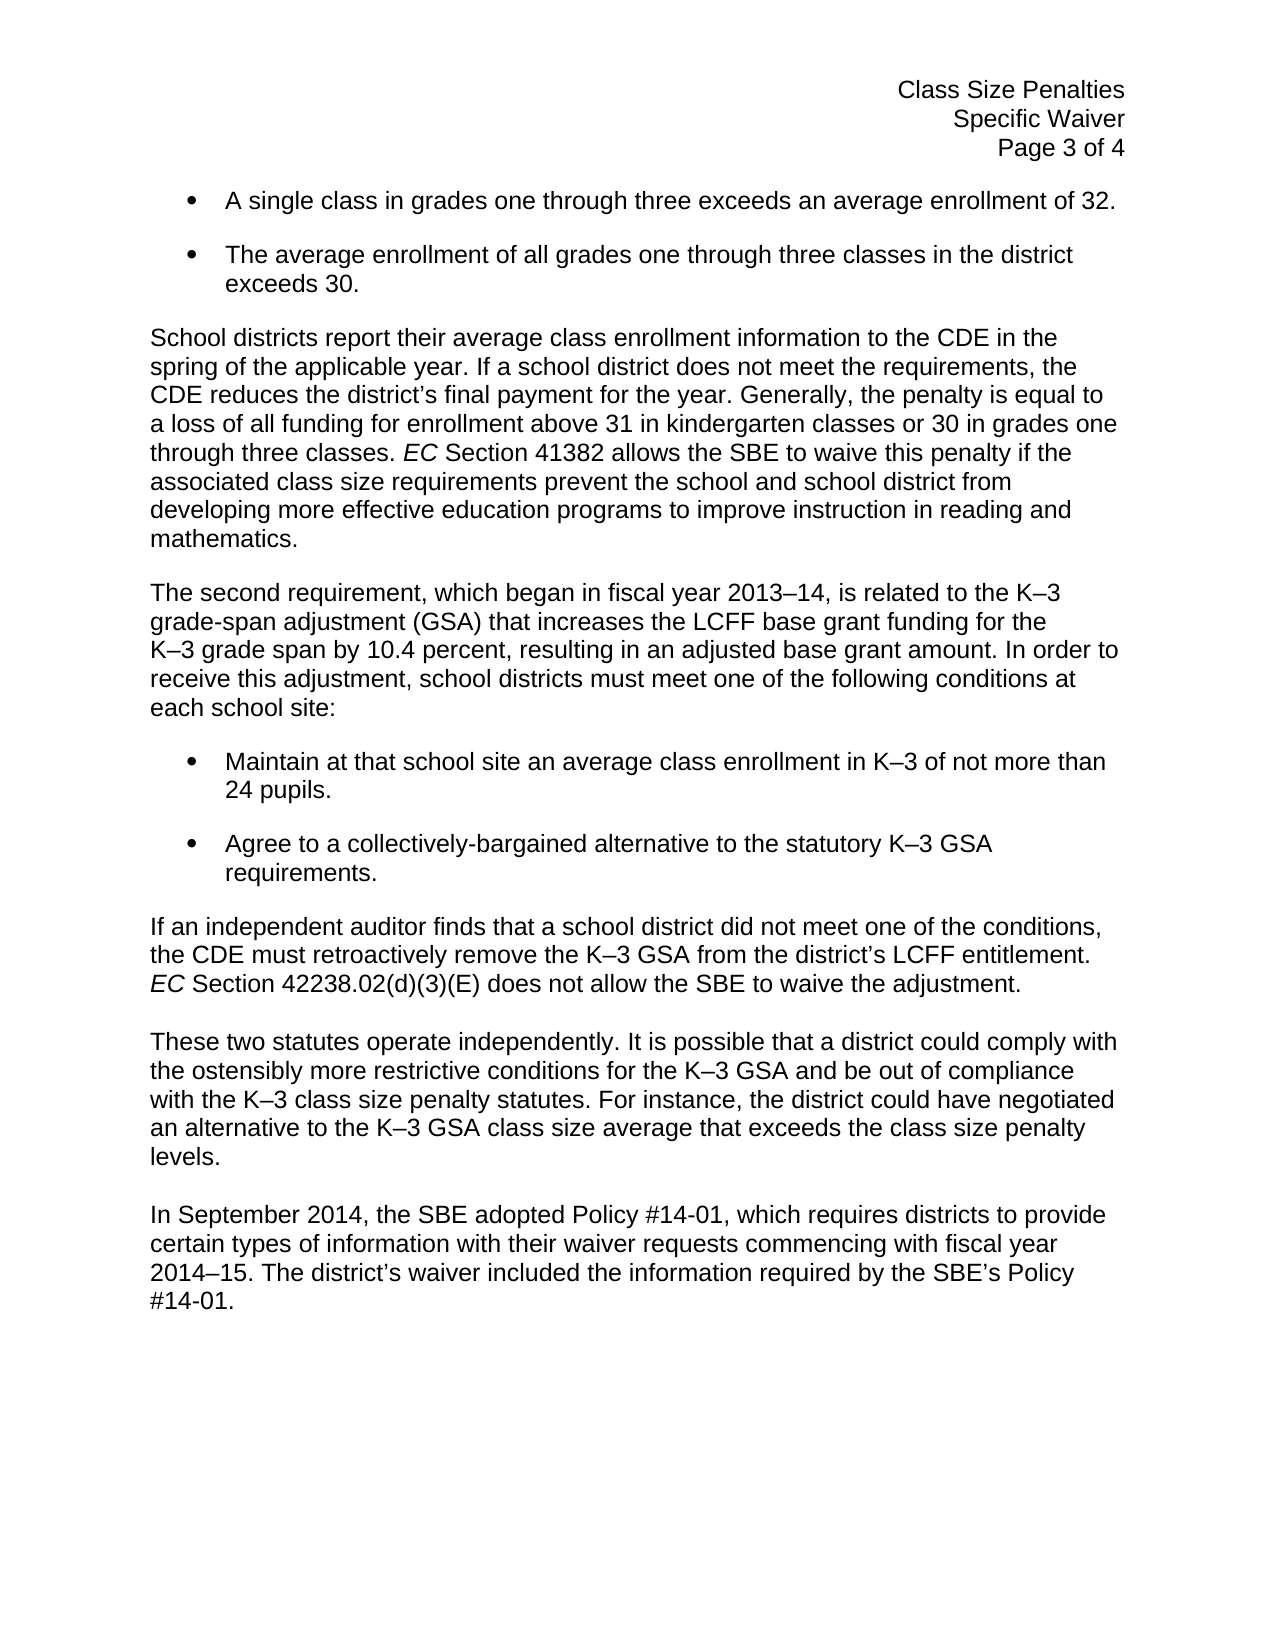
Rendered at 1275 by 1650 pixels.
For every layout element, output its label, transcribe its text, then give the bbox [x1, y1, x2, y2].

text These two statutes operate independently. It is possible that a district could comply with the ostensibly more restrictive conditions for the K–3 GSA and be out of compliance with the K–3 class size penalty statutes. For instance, the district could have negotiated an alternative to the K–3 GSA class size average that exceeds the class size penalty levels. [150, 1027, 1125, 1171]
text School districts report their average class enrollment information to the CDE in the spring of the applicable year. If a school district does not meet the requirements, the CDE reduces the district’s final payment for the year. Generally, the penalty is equal to a loss of all funding for enrollment above 31 in kindergarten classes or 30 in grades one through three classes. EC Section 41382 allows the SBE to waive this penalty if the associated class size requirements prevent the school and school district from developing more effective education programs to improve instruction in reading and mathematics. [150, 323, 1125, 553]
list The average enrollment of all grades one through three classes in the district exceeds 30. [187, 240, 1125, 298]
text K–3 grade span by 10.4 percent, resulting in an adjusted base grant amount. In order to receive this adjustment, school districts must meet one of the following conditions at each school site: [150, 635, 1125, 721]
list Maintain at that school site an average class enrollment in K–3 of not more than 24 pupils. [187, 746, 1125, 804]
list A single class in grades one through three exceeds an average enrollment of 32. [187, 186, 1125, 215]
text If an independent auditor finds that a school district did not meet one of the conditions, the CDE must retroactively remove the K–3 GSA from the district’s LCFF entitlement. EC Section 42238.02(d)(3)(E) does not allow the SBE to waive the adjustment. [150, 912, 1125, 998]
text The second requirement, which began in fiscal year 2013–14, is related to the K–3 grade-span adjustment (GSA) that increases the LCFF base grant funding for the [150, 578, 1125, 635]
text In September 2014, the SBE adopted Policy #14-01, which requires districts to provide certain types of information with their waiver requests commencing with fiscal year 2014–15. The district’s waiver included the information required by the SBE’s Policy #14-01. [150, 1200, 1125, 1315]
list Agree to a collectively-bargained alternative to the statutory K–3 GSA requirements. [187, 829, 1125, 887]
